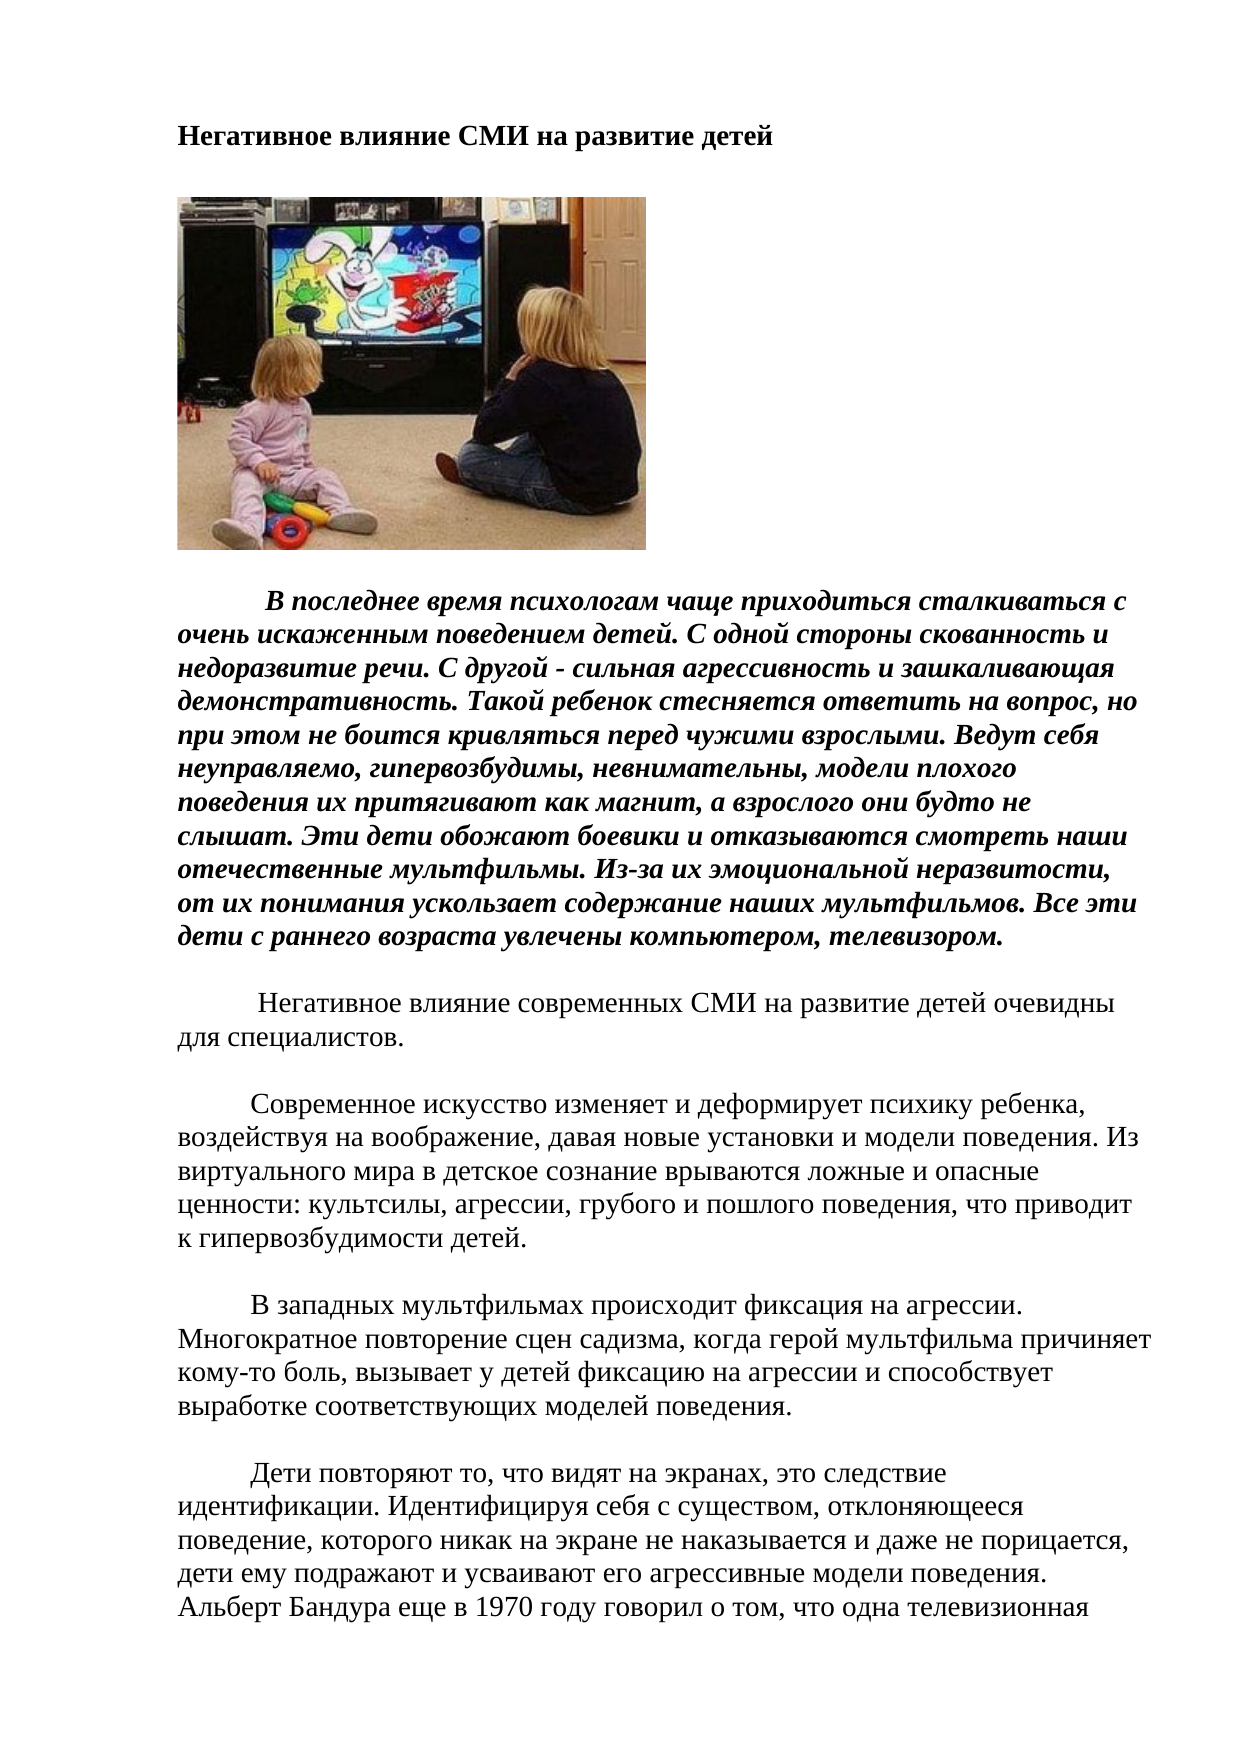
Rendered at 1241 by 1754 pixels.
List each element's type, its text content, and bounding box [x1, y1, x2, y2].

picture [177, 197, 646, 550]
text Негативное влияние СМИ на развитие детей [177, 118, 1152, 152]
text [177, 583, 1152, 1623]
